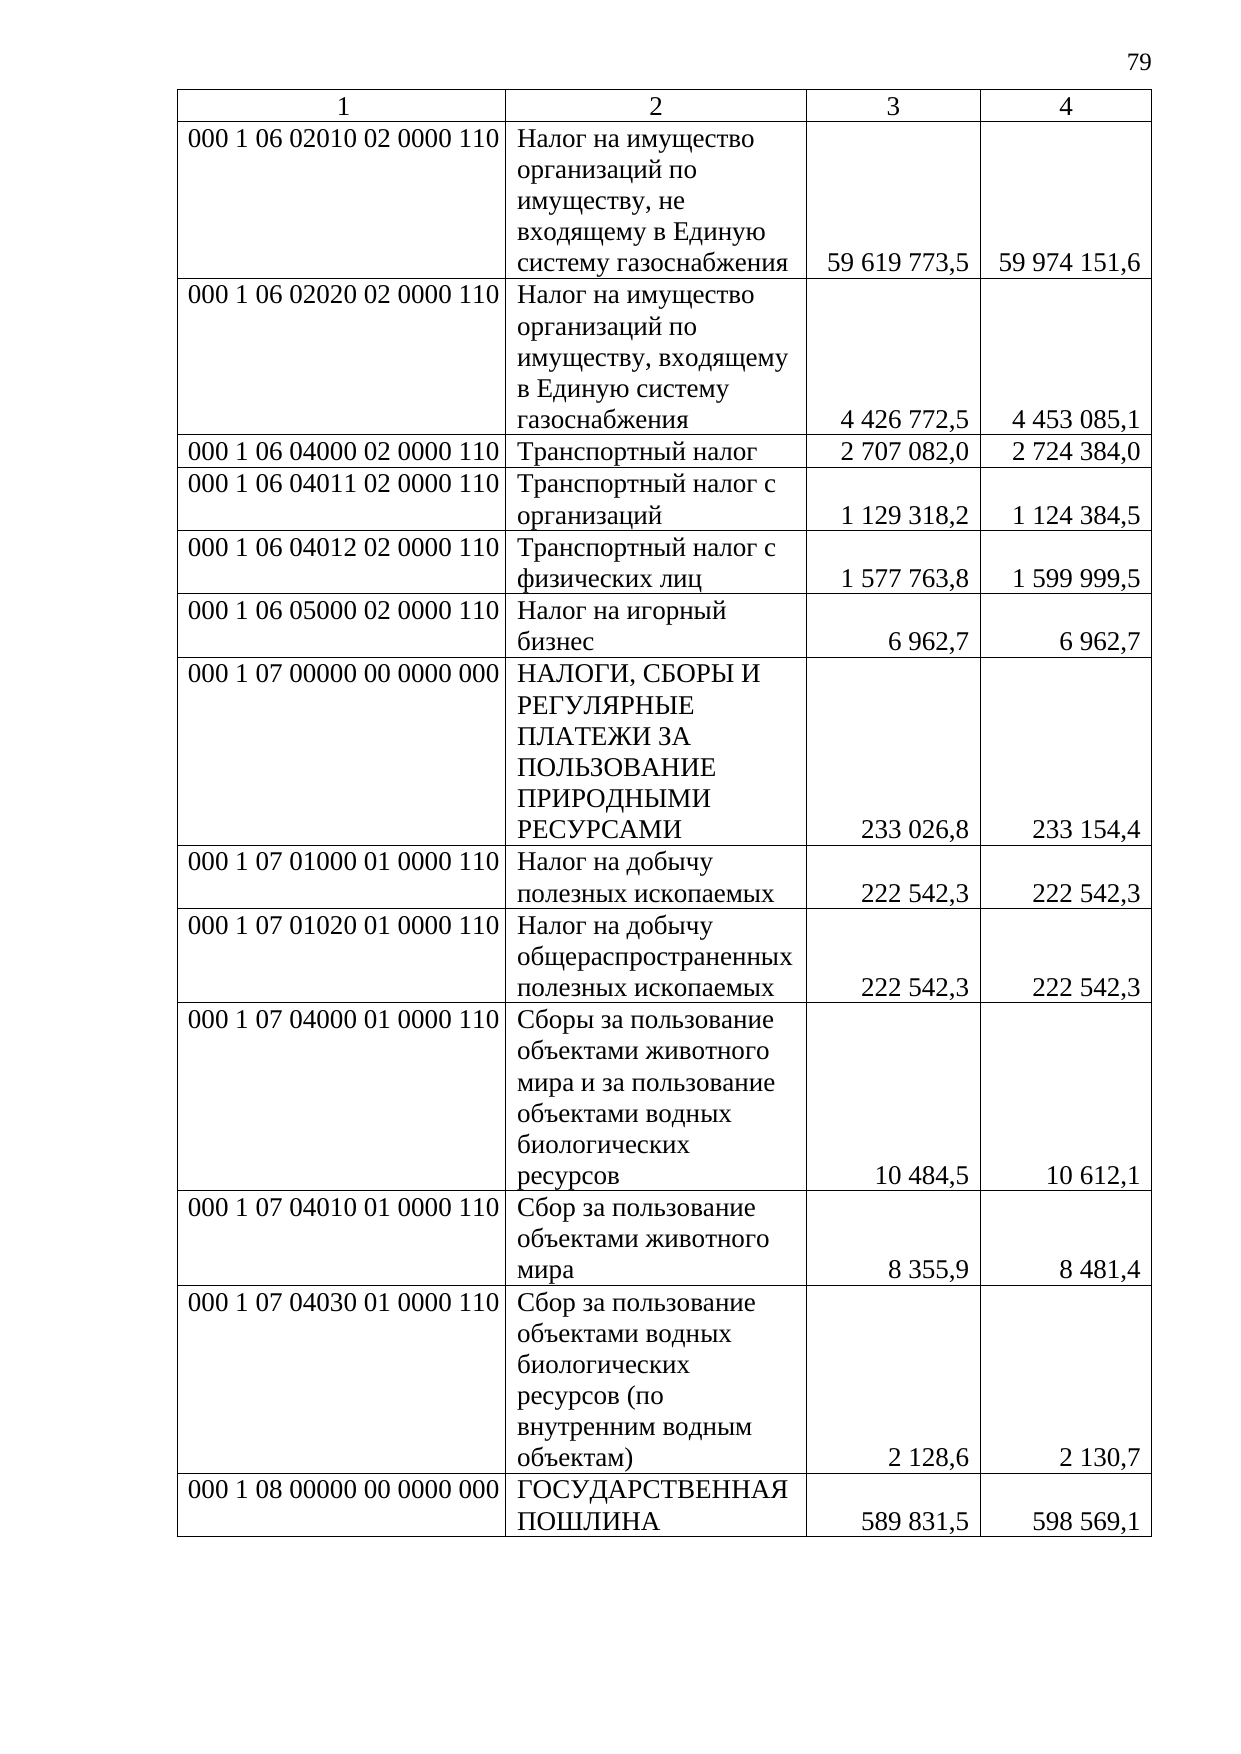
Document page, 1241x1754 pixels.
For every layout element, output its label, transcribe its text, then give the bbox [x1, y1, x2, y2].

table_cell 4 426 772,5 [807, 279, 980, 434]
table_cell 10 484,5 [807, 1003, 980, 1190]
table_cell 1 129 318,2 [807, 468, 980, 530]
table_cell Сборы за пользование объектами животного мира и за пользование объектами водных биологических ресурсов [506, 1003, 806, 1190]
table_cell 1 577 763,8 [807, 531, 980, 593]
table_cell 000 1 07 04000 01 0000 110 [178, 1003, 505, 1190]
table_cell 000 1 06 02020 02 0000 110 [178, 279, 505, 434]
table_cell 6 962,7 [981, 594, 1151, 657]
table_cell 2 724 384,0 [981, 435, 1151, 467]
table_cell 1 124 384,5 [981, 468, 1151, 530]
table_cell Сбор за пользование объектами водных биологических ресурсов (по внутренним водным объектам) [506, 1286, 806, 1473]
table_cell 8 355,9 [807, 1191, 980, 1285]
table_cell 598 569,1 [981, 1474, 1151, 1536]
table_cell 222 542,3 [981, 846, 1151, 908]
table_header 2 [506, 90, 806, 121]
table_cell 000 1 06 04000 02 0000 110 [178, 435, 505, 467]
table_cell 000 1 07 04030 01 0000 110 [178, 1286, 505, 1473]
table_cell Налог на игорный бизнес [506, 594, 806, 657]
table_cell 10 612,1 [981, 1003, 1151, 1190]
table_cell 1 599 999,5 [981, 531, 1151, 593]
table_cell 59 619 773,5 [807, 122, 980, 278]
table_header 4 [981, 90, 1151, 121]
table_cell 233 154,4 [981, 658, 1151, 844]
table_cell 8 481,4 [981, 1191, 1151, 1285]
table_cell 000 1 06 04011 02 0000 110 [178, 468, 505, 530]
table_cell 222 542,3 [807, 846, 980, 908]
table_cell 000 1 08 00000 00 0000 000 [178, 1474, 505, 1536]
table_cell ГОСУДАРСТВЕННАЯ ПОШЛИНА [506, 1474, 806, 1536]
table_cell 59 974 151,6 [981, 122, 1151, 278]
table_cell Сбор за пользование объектами животного мира [506, 1191, 806, 1285]
table_cell 2 130,7 [981, 1286, 1151, 1473]
table_cell 589 831,5 [807, 1474, 980, 1536]
table_cell 000 1 07 01000 01 0000 110 [178, 846, 505, 908]
table_cell Налог на добычу полезных ископаемых [506, 846, 806, 908]
table_cell 2 128,6 [807, 1286, 980, 1473]
table_cell Транспортный налог с организаций [506, 468, 806, 530]
table_header 3 [807, 90, 980, 121]
table_cell Налог на имущество организаций по имуществу, входящему в Единую систему газоснабжения [506, 279, 806, 434]
table_cell 000 1 07 00000 00 0000 000 [178, 658, 505, 844]
table_cell 000 1 07 04010 01 0000 110 [178, 1191, 505, 1285]
table_cell 233 026,8 [807, 658, 980, 844]
table_cell Транспортный налог с физических лиц [506, 531, 806, 593]
table_cell 6 962,7 [807, 594, 980, 657]
table_header 1 [178, 90, 505, 121]
table_cell 222 542,3 [807, 909, 980, 1002]
table_cell 000 1 06 02010 02 0000 110 [178, 122, 505, 278]
table_cell 000 1 06 04012 02 0000 110 [178, 531, 505, 593]
table_cell 000 1 07 01020 01 0000 110 [178, 909, 505, 1002]
table_cell 000 1 06 05000 02 0000 110 [178, 594, 505, 657]
table_cell Транспортный налог [506, 435, 806, 467]
table_cell Налог на имущество организаций по имуществу, не входящему в Единую систему газоснабжения [506, 122, 806, 278]
table_cell Налог на добычу общераспространенных полезных ископаемых [506, 909, 806, 1002]
table_cell 4 453 085,1 [981, 279, 1151, 434]
table_cell 2 707 082,0 [807, 435, 980, 467]
table_cell 222 542,3 [981, 909, 1151, 1002]
table_cell НАЛОГИ, СБОРЫ И РЕГУЛЯРНЫЕ ПЛАТЕЖИ ЗА ПОЛЬЗОВАНИЕ ПРИРОДНЫМИ РЕСУРСАМИ [506, 658, 806, 844]
